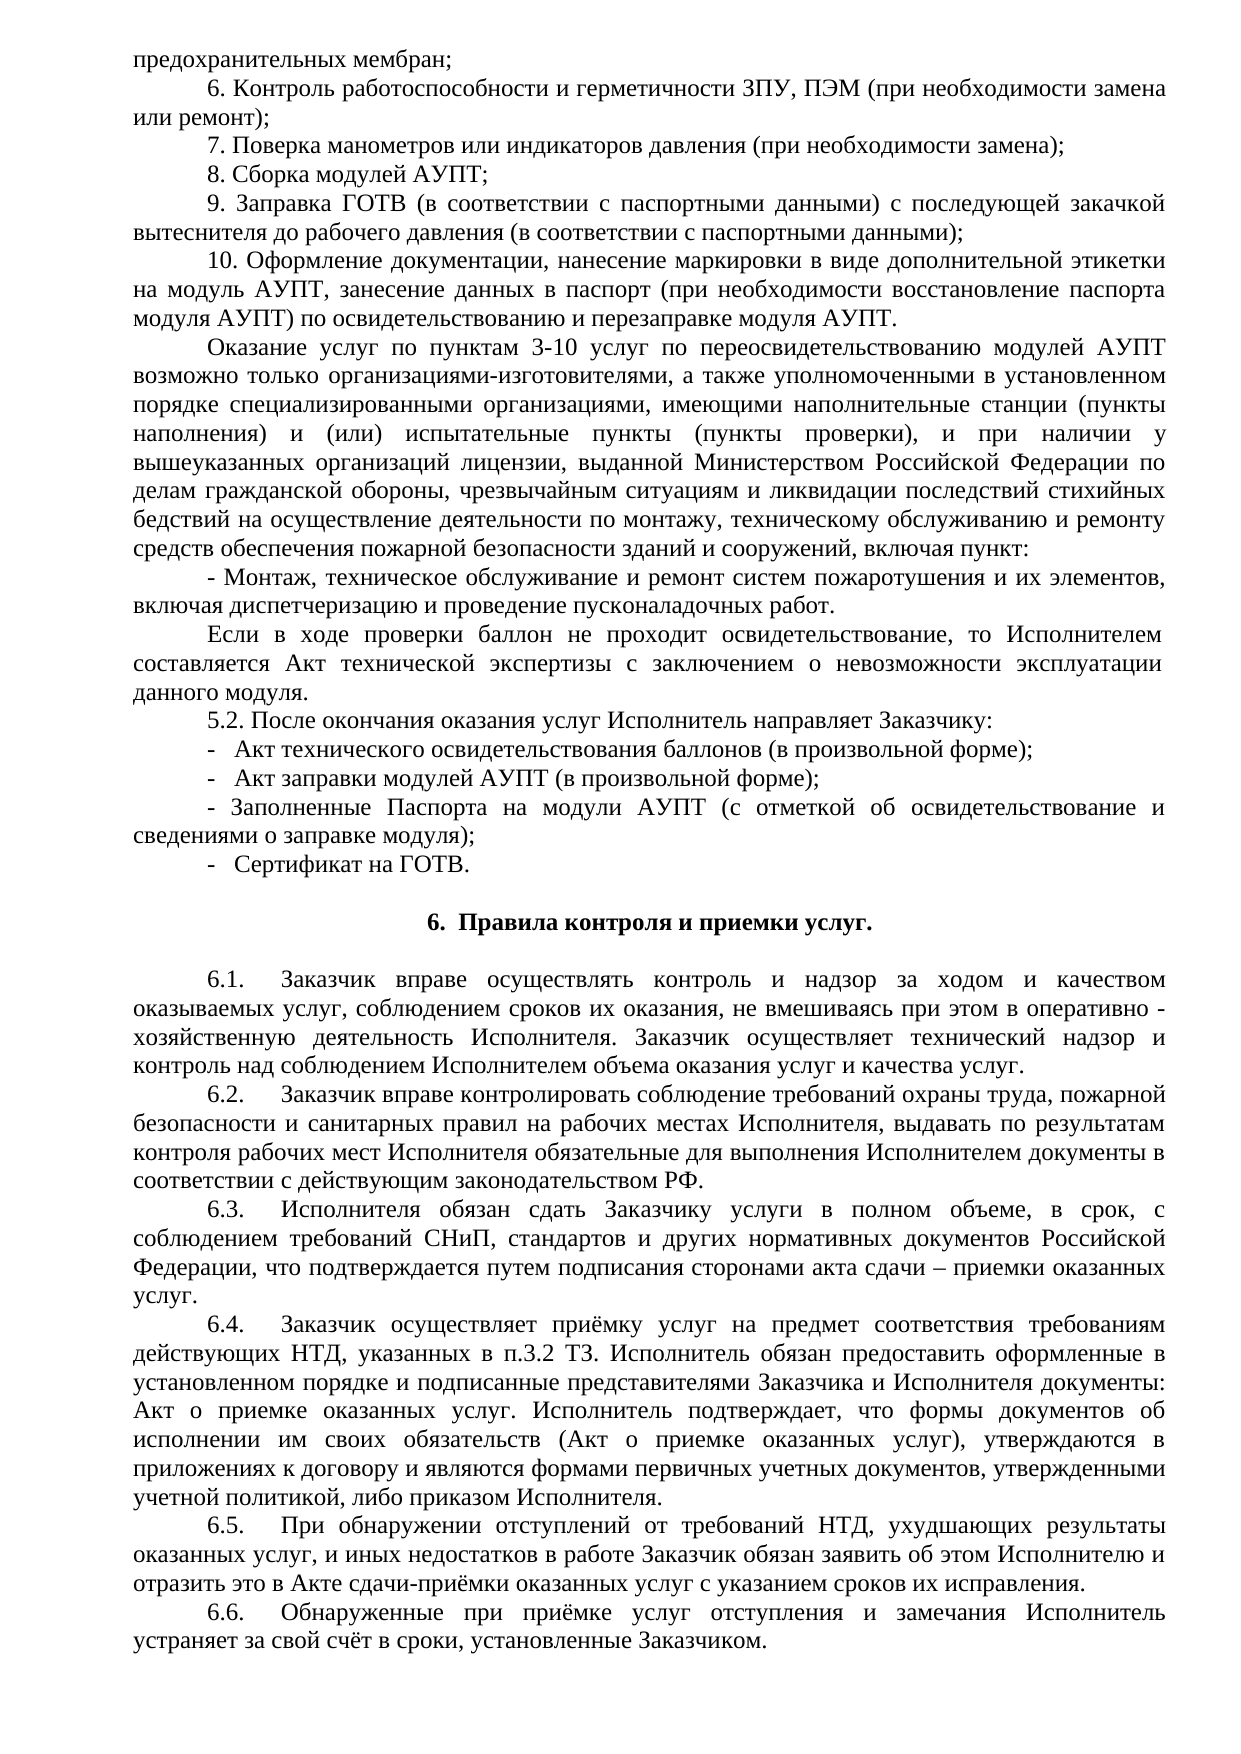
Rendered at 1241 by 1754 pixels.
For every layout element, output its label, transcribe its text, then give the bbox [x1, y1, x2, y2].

list 6.2. Заказчик вправе контролировать соблюдение требований охраны труда, пожарной безопасности и санитарных правил на рабочих местах Исполнителя, выдавать по результатам контроля рабочих мест Исполнителя обязательные для выполнения Исполнителем документы в соответствии с действующим законодательством РФ. [133, 1079, 1167, 1194]
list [133, 44, 1167, 73]
list 6.1. Заказчик вправе осуществлять контроль и надзор за ходом и качеством оказываемых услуг, соблюдением сроков их оказания, не вмешиваясь при этом в оперативно - хозяйственную деятельность Исполнителя. Заказчик осуществляет технический надзор и контроль над соблюдением Исполнителем объема оказания услуг и качества услуг. [133, 964, 1167, 1079]
list 6.6. Обнаруженные при приёмке услуг отступления и замечания Исполнитель устраняет за свой счёт в сроки, установленные Заказчиком. [133, 1597, 1167, 1654]
list 6.3. Исполнителя обязан сдать Заказчику услуги в полном объеме, в срок, с соблюдением требований СНиП, стандартов и других нормативных документов Российской Федерации, что подтверждается путем подписания сторонами акта сдачи – приемки оказанных услуг. [133, 1194, 1167, 1309]
text Если в ходе проверки баллон не проходит освидетельствование, то Исполнителем составляется Акт технической экспертизы с заключением о невозможности эксплуатации данного модуля. [133, 619, 1163, 706]
list 6.4. Заказчик осуществляет приёмку услуг на предмет соответствия требованиям действующих НТД, указанных в п.3.2 ТЗ. Исполнитель обязан предоставить оформленные в установленном порядке и подписанные представителями Заказчика и Исполнителя документы: Акт о приемке оказанных услуг. Исполнитель подтверждает, что формы документов об исполнении им своих обязательств (Акт о приемке оказанных услуг), утверждаются в приложениях к договору и являются формами первичных учетных документов, утвержденными учетной политикой, либо приказом Исполнителя. [133, 1309, 1167, 1511]
list 6. Контроль работоспособности и герметичности ЗПУ, ПЭМ (при необходимости замена или ремонт); [133, 73, 1167, 131]
text - Заполненные Паспорта на модули АУПТ (с отметкой об освидетельствование и сведениями о заправке модуля); [133, 792, 1167, 849]
list 9. Заправка ГОТВ (в соответствии с паспортными данными) с последующей закачкой вытеснителя до рабочего давления (в соответствии с паспортными данными); [133, 188, 1167, 246]
text - Акт заправки модулей АУПТ (в произвольной форме); [133, 763, 1167, 792]
list 6.5. При обнаружении отступлений от требований НТД, ухудшающих результаты оказанных услуг, и иных недостатков в работе Заказчик обязан заявить об этом Исполнителю и отразить это в Акте сдачи-приёмки оказанных услуг с указанием сроков их исправления. [133, 1511, 1167, 1597]
list 10. Оформление документации, нанесение маркировки в виде дополнительной этикетки на модуль АУПТ, занесение данных в паспорт (при необходимости восстановление паспорта модуля АУПТ) по освидетельствованию и перезаправке модуля АУПТ. [133, 246, 1167, 332]
text - Сертификат на ГОТВ. [133, 849, 1167, 878]
list 8. Сборка модулей АУПТ; [133, 159, 1167, 188]
text 6. Правила контроля и приемки услуг. [133, 907, 1167, 936]
text - Монтаж, техническое обслуживание и ремонт систем пожаротушения и их элементов, включая диспетчеризацию и проведение пусконаладочных работ. [133, 562, 1167, 619]
text Оказание услуг по пунктам 3-10 услуг по переосвидетельствованию модулей АУПТ возможно только организациями-изготовителями, а также уполномоченными в установленном порядке специализированными организациями, имеющими наполнительные станции (пункты наполнения) и (или) испытательные пункты (пункты проверки), и при наличии у вышеуказанных организаций лицензии, выданной Министерством Российской Федерации по делам гражданской обороны, чрезвычайным ситуациям и ликвидации последствий стихийных бедствий на осуществление деятельности по монтажу, техническому обслуживанию и ремонту средств обеспечения пожарной безопасности зданий и сооружений, включая пункт: [133, 332, 1167, 562]
list 7. Поверка манометров или индикаторов давления (при необходимости замена); [133, 131, 1167, 159]
text 5.2. После окончания оказания услуг Исполнитель направляет Заказчику: [133, 706, 1167, 734]
text - Акт технического освидетельствования баллонов (в произвольной форме); [133, 734, 1167, 763]
